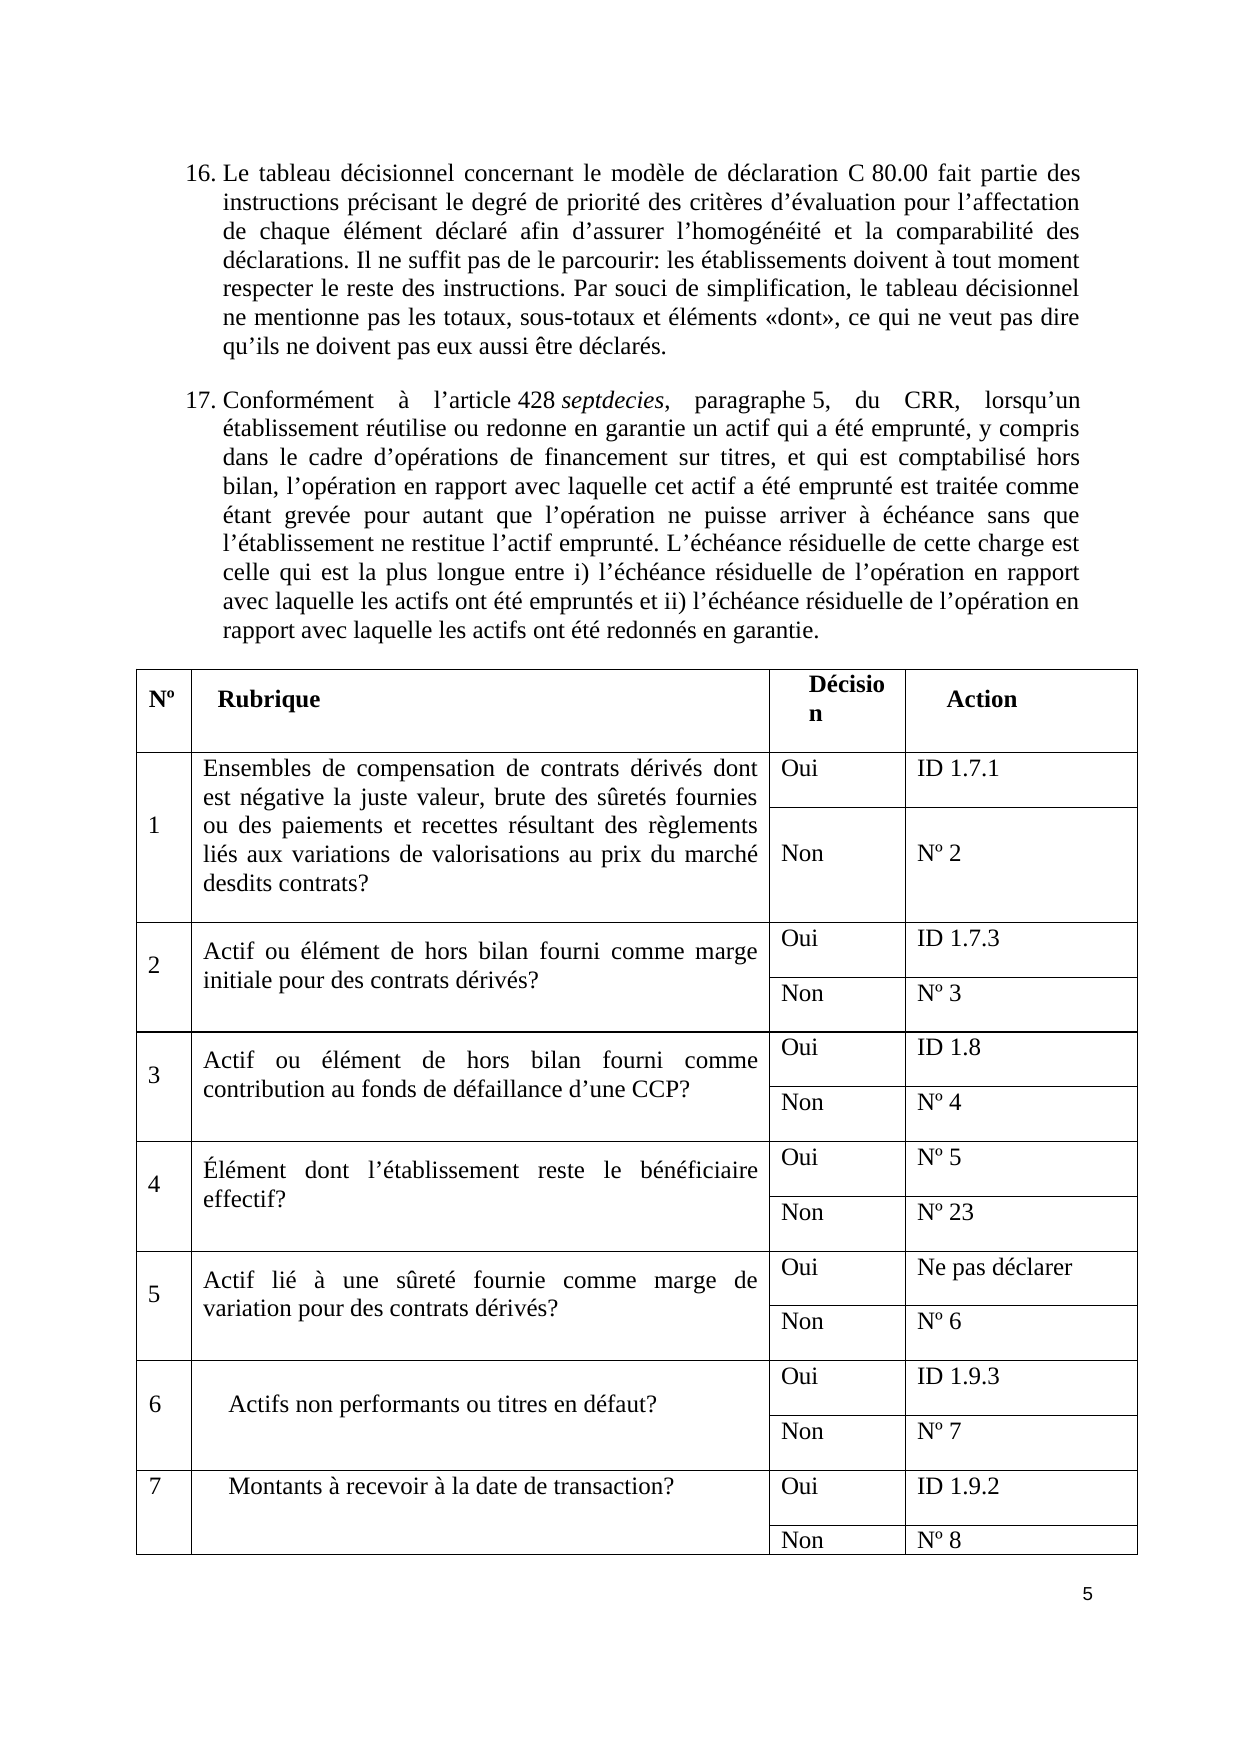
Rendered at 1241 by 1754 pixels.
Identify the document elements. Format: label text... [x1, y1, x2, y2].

list Conformément à l’article 428 septdecies, paragraphe 5, du CRR, lorsqu’un établissement réutilise ou redonne en garantie un actif qui a été emprunté, y compris dans le cadre d’opérations de financement sur titres, et qui est comptabilisé hors bilan, l’opération en rapport avec laquelle cet actif a été emprunté est traitée comme étant grevée pour autant que l’opération ne puisse arriver à échéance sans que l’établissement ne restitue l’actif emprunté. L’échéance résiduelle de cette charge est celle qui est la plus longue entre i) l’échéance résiduelle de l’opération en rapport avec laquelle les actifs ont été empruntés et ii) l’échéance résiduelle de l’opération en rapport avec laquelle les actifs ont été redonnés en garantie. [185, 385, 1081, 643]
table_cell 2 [137, 923, 191, 1031]
table_cell Non [770, 808, 905, 922]
table_cell Ne pas déclarer [906, 1252, 1137, 1305]
table_header Action [906, 670, 1137, 752]
list Le tableau décisionnel concernant le modèle de déclaration C 80.00 fait partie des instructions précisant le degré de priorité des critères d’évaluation pour l’affectation de chaque élément déclaré afin d’assurer l’homogénéité et la comparabilité des déclarations. Il ne suffit pas de le parcourir: les établissements doivent à tout moment respecter le reste des instructions. Par souci de simplification, le tableau décisionnel ne mentionne pas les totaux, sous-totaux et éléments «dont», ce qui ne veut pas dire qu’ils ne doivent pas eux aussi être déclarés. [185, 158, 1081, 360]
table_cell Nº 8 [906, 1526, 1137, 1554]
table_cell Oui [770, 1033, 905, 1086]
table_cell Non [770, 1416, 905, 1470]
table_cell ID 1.7.3 [906, 923, 1137, 977]
table_cell 4 [137, 1142, 191, 1251]
table_cell Élément dont l’établissement reste le bénéficiaire effectif? [192, 1142, 769, 1251]
table_cell Nº 6 [906, 1306, 1137, 1360]
table_cell ID 1.7.1 [906, 753, 1137, 807]
table_header Décision [770, 670, 905, 752]
table_cell Montants à recevoir à la date de transaction? [192, 1471, 769, 1554]
table_cell Non [770, 978, 905, 1031]
table_cell Nº 7 [906, 1416, 1137, 1470]
table_cell 1 [137, 753, 191, 922]
table_cell Actif ou élément de hors bilan fourni comme marge initiale pour des contrats dérivés? [192, 923, 769, 1031]
table_cell Oui [770, 1361, 905, 1415]
table_cell Nº 3 [906, 978, 1137, 1031]
table_cell Non [770, 1087, 905, 1141]
table_cell Nº 23 [906, 1197, 1137, 1251]
table_cell Actifs non performants ou titres en défaut? [192, 1361, 769, 1470]
table_cell Oui [770, 923, 905, 977]
table_cell 3 [137, 1033, 191, 1141]
table_cell Non [770, 1197, 905, 1251]
table_cell ID 1.9.3 [906, 1361, 1137, 1415]
table_cell Nº 2 [906, 808, 1137, 922]
table_cell Actif ou élément de hors bilan fourni comme contribution au fonds de défaillance d’une CCP? [192, 1033, 769, 1141]
table_cell Ensembles de compensation de contrats dérivés dont est négative la juste valeur, brute des sûretés fournies ou des paiements et recettes résultant des règlements liés aux variations de valorisations au prix du marché desdits contrats? [192, 753, 769, 922]
table_cell Oui [770, 1142, 905, 1196]
table_cell Oui [770, 753, 905, 807]
table_cell 7 [137, 1471, 191, 1554]
table_cell 6 [137, 1361, 191, 1470]
table_cell Non [770, 1526, 905, 1554]
table_cell Actif lié à une sûreté fournie comme marge de variation pour des contrats dérivés? [192, 1252, 769, 1360]
table_cell Nº 4 [906, 1087, 1137, 1141]
table_cell ID 1.8 [906, 1033, 1137, 1086]
table_cell Oui [770, 1252, 905, 1305]
table_header Rubrique [192, 670, 769, 752]
table_cell ID 1.9.2 [906, 1471, 1137, 1524]
table_cell Non [770, 1306, 905, 1360]
table_header Nº [137, 670, 191, 752]
table_cell 5 [137, 1252, 191, 1360]
table_cell Nº 5 [906, 1142, 1137, 1196]
table_cell Oui [770, 1471, 905, 1524]
